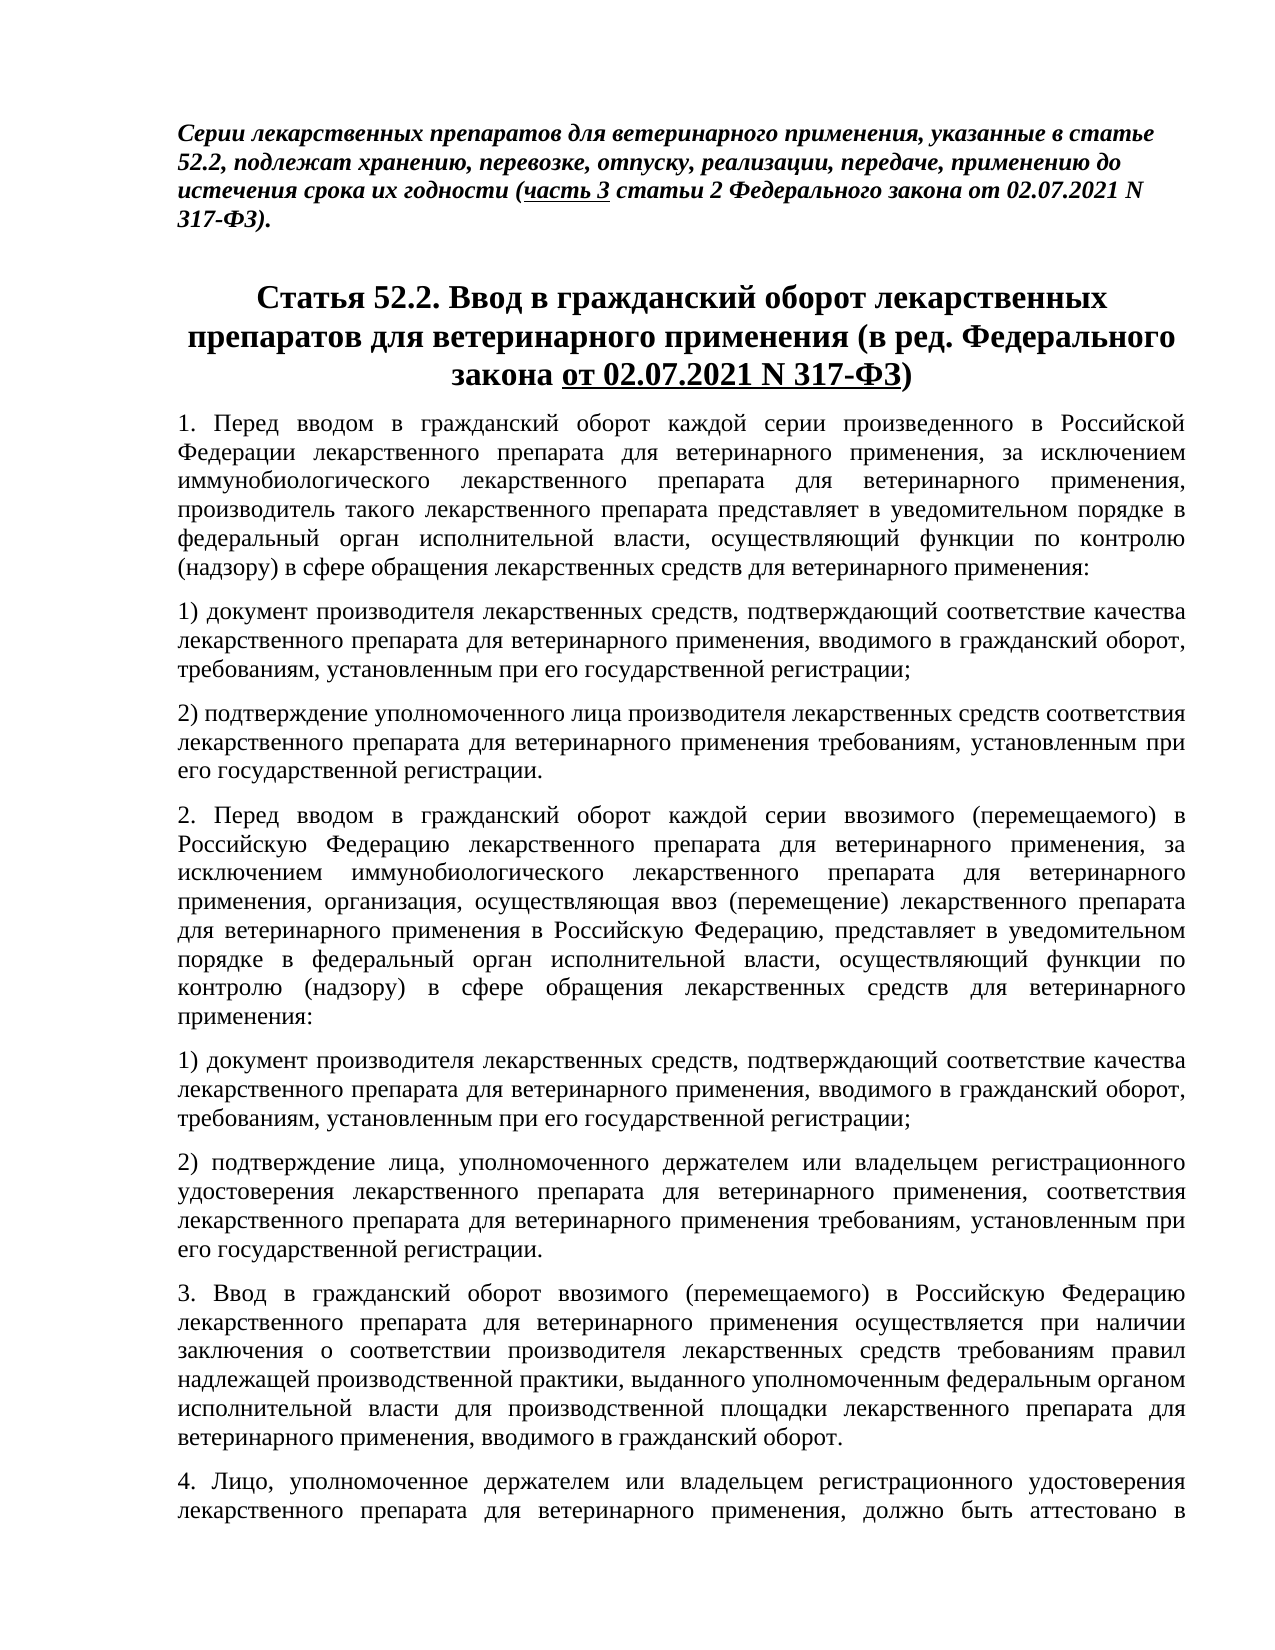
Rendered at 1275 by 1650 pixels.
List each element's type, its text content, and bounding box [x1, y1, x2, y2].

text 1) документ производителя лекарственных средств, подтверждающий соответствие качества лекарственного препарата для ветеринарного применения, вводимого в гражданский оборот, требованиям, установленным при его государственной регистрации; [177, 1046, 1186, 1132]
text Статья 52.2. Ввод в гражданский оборот лекарственных препаратов для ветеринарного применения (в ред. Федерального закона от 02.07.2021 N 317-ФЗ) [177, 277, 1186, 392]
text 2) подтверждение лица, уполномоченного держателем или владельцем регистрационного удостоверения лекарственного препарата для ветеринарного применения, соответствия лекарственного препарата для ветеринарного применения требованиям, установленным при его государственной регистрации. [177, 1147, 1186, 1262]
text Серии лекарственных препаратов для ветеринарного применения, указанные в статье 52.2, подлежат хранению, перевозке, отпуску, реализации, передаче, применению до истечения срока их годности (часть 3 статьи 2 Федерального закона от 02.07.2021 N 317-ФЗ). [177, 118, 1186, 233]
text 2. Перед вводом в гражданский оборот каждой серии ввозимого (перемещаемого) в Российскую Федерацию лекарственного препарата для ветеринарного применения, за исключением иммунобиологического лекарственного препарата для ветеринарного применения, организация, осуществляющая ввоз (перемещение) лекарственного препарата для ветеринарного применения в Российскую Федерацию, представляет в уведомительном порядке в федеральный орган исполнительной власти, осуществляющий функции по контролю (надзору) в сфере обращения лекарственных средств для ветеринарного применения: [177, 800, 1186, 1030]
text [177, 1466, 1186, 1524]
text 1) документ производителя лекарственных средств, подтверждающий соответствие качества лекарственного препарата для ветеринарного применения, вводимого в гражданский оборот, требованиям, установленным при его государственной регистрации; [177, 596, 1186, 682]
text 2) подтверждение уполномоченного лица производителя лекарственных средств соответствия лекарственного препарата для ветеринарного применения требованиям, установленным при его государственной регистрации. [177, 698, 1186, 784]
text 3. Ввод в гражданский оборот ввозимого (перемещаемого) в Российскую Федерацию лекарственного препарата для ветеринарного применения осуществляется при наличии заключения о соответствии производителя лекарственных средств требованиям правил надлежащей производственной практики, выданного уполномоченным федеральным органом исполнительной власти для производственной площадки лекарственного препарата для ветеринарного применения, вводимого в гражданский оборот. [177, 1278, 1186, 1451]
text 1. Перед вводом в гражданский оборот каждой серии произведенного в Российской Федерации лекарственного препарата для ветеринарного применения, за исключением иммунобиологического лекарственного препарата для ветеринарного применения, производитель такого лекарственного препарата представляет в уведомительном порядке в федеральный орган исполнительной власти, осуществляющий функции по контролю (надзору) в сфере обращения лекарственных средств для ветеринарного применения: [177, 408, 1186, 581]
